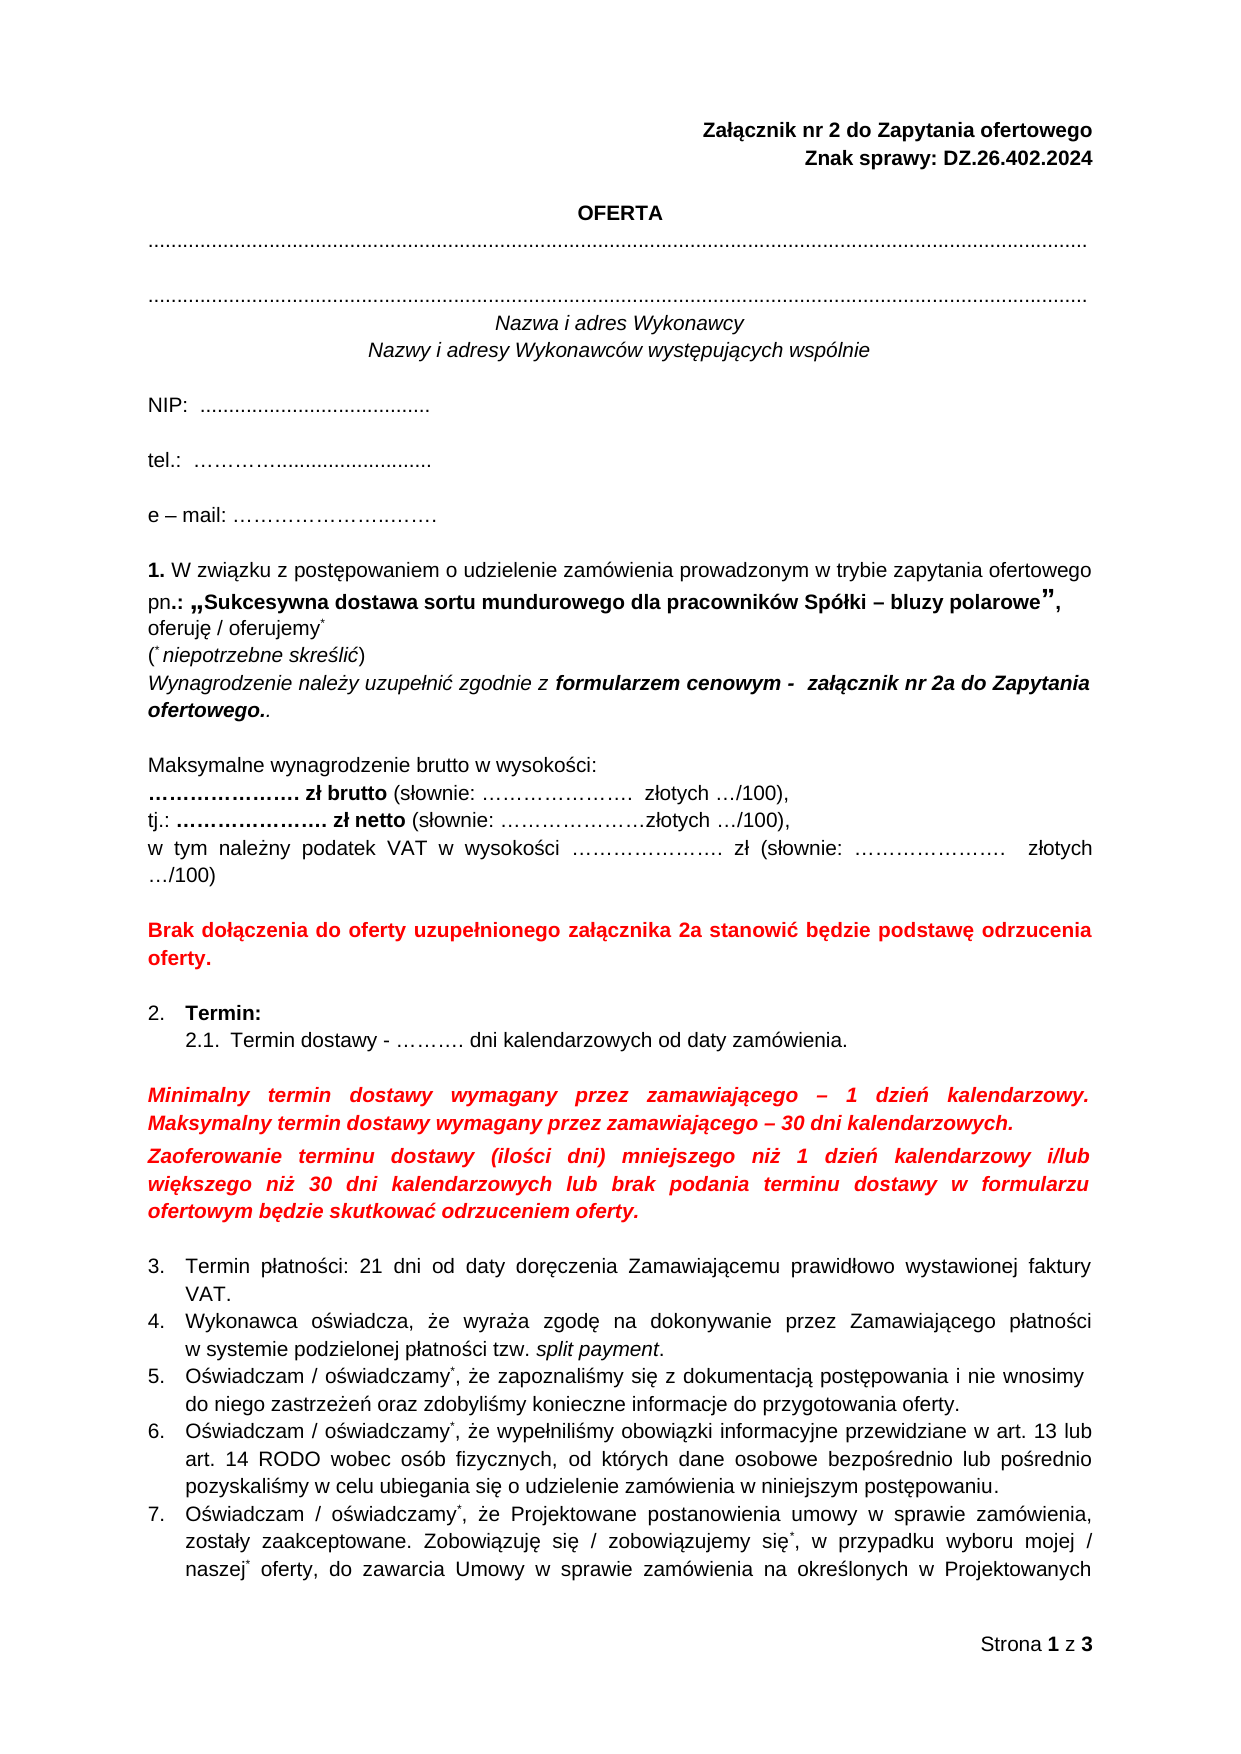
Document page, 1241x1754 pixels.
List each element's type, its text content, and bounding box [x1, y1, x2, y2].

text ................................................................................................................................................................... ................................................................................................................................................................... [148, 228, 1093, 307]
text Wynagrodzenie należy uzupełnić zgodnie z formularzem cenowym - załącznik nr 2a do Zapytania ofertowego.. [148, 671, 1093, 722]
text e – mail: …………………..……. [148, 503, 1093, 527]
list Termin dostawy - ………. dni kalendarzowych od daty zamówienia. [185, 1028, 1093, 1052]
text Brak dołączenia do oferty uzupełnionego załącznika 2a stanowić będzie podstawę odrzucenia oferty. [148, 918, 1093, 969]
list Oświadczam / oświadczamy*, że wypełniliśmy obowiązki informacyjne przewidziane w art. 13 lub art. 14 RODO wobec osób fizycznych, od których dane osobowe bezpośrednio lub pośrednio pozyskaliśmy w celu ubiegania się o udzielenie zamówienia w niniejszym postępowaniu. [148, 1419, 1093, 1498]
text Załącznik nr 2 do Zapytania ofertowego [148, 118, 1093, 142]
text Nazwa i adres Wykonawcy Nazwy i adresy Wykonawców występujących wspólnie [148, 311, 1093, 362]
text Minimalny termin dostawy wymagany przez zamawiającego – 1 dzień kalendarzowy. Maksymalny termin dostawy wymagany przez zamawiającego – 30 dni kalendarzowych. [148, 1083, 1093, 1134]
text tj.: …………………. zł netto (słownie: …………………złotych …/100), [148, 808, 1093, 832]
list Termin płatności: 21 dni od daty doręczenia Zamawiającemu prawidłowo wystawionej faktury VAT. [148, 1254, 1093, 1306]
text OFERTA [148, 201, 1093, 224]
text 1. W związku z postępowaniem o udzielenie zamówienia prowadzonym w trybie zapytania ofertowego pn.: „Sukcesywna dostawa sortu mundurowego dla pracowników Spółki – bluzy polarowe”, [148, 558, 1093, 616]
text w tym należny podatek VAT w wysokości …………………. zł (słownie: …………………. złotych …/100) [148, 836, 1093, 887]
text tel.: …………........................... [148, 448, 1093, 472]
text Znak sprawy: DZ.26.402.2024 [148, 146, 1093, 169]
text Maksymalne wynagrodzenie brutto w wysokości: [148, 753, 1093, 777]
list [148, 1502, 1093, 1581]
text …………………. zł brutto (słownie: …………………. złotych …/100), [148, 781, 1093, 804]
list Oświadczam / oświadczamy*, że zapoznaliśmy się z dokumentacją postępowania i nie wnosimy do niego zastrzeżeń oraz zdobyliśmy konieczne informacje do przygotowania oferty. [148, 1364, 1093, 1416]
text oferuję / oferujemy* [148, 616, 1093, 639]
text (* niepotrzebne skreślić) [148, 643, 1093, 667]
text Zaoferowanie terminu dostawy (ilości dni) mniejszego niż 1 dzień kalendarzowy i/lub większego niż 30 dni kalendarzowych lub brak podania terminu dostawy w formularzu ofertowym będzie skutkować odrzuceniem oferty. [148, 1144, 1093, 1223]
list Wykonawca oświadcza, że wyraża zgodę na dokonywanie przez Zamawiającego płatności w systemie podzielonej płatności tzw. split payment. [148, 1309, 1093, 1361]
list Termin: [148, 1001, 1093, 1024]
text NIP: ........................................ [148, 393, 1093, 417]
